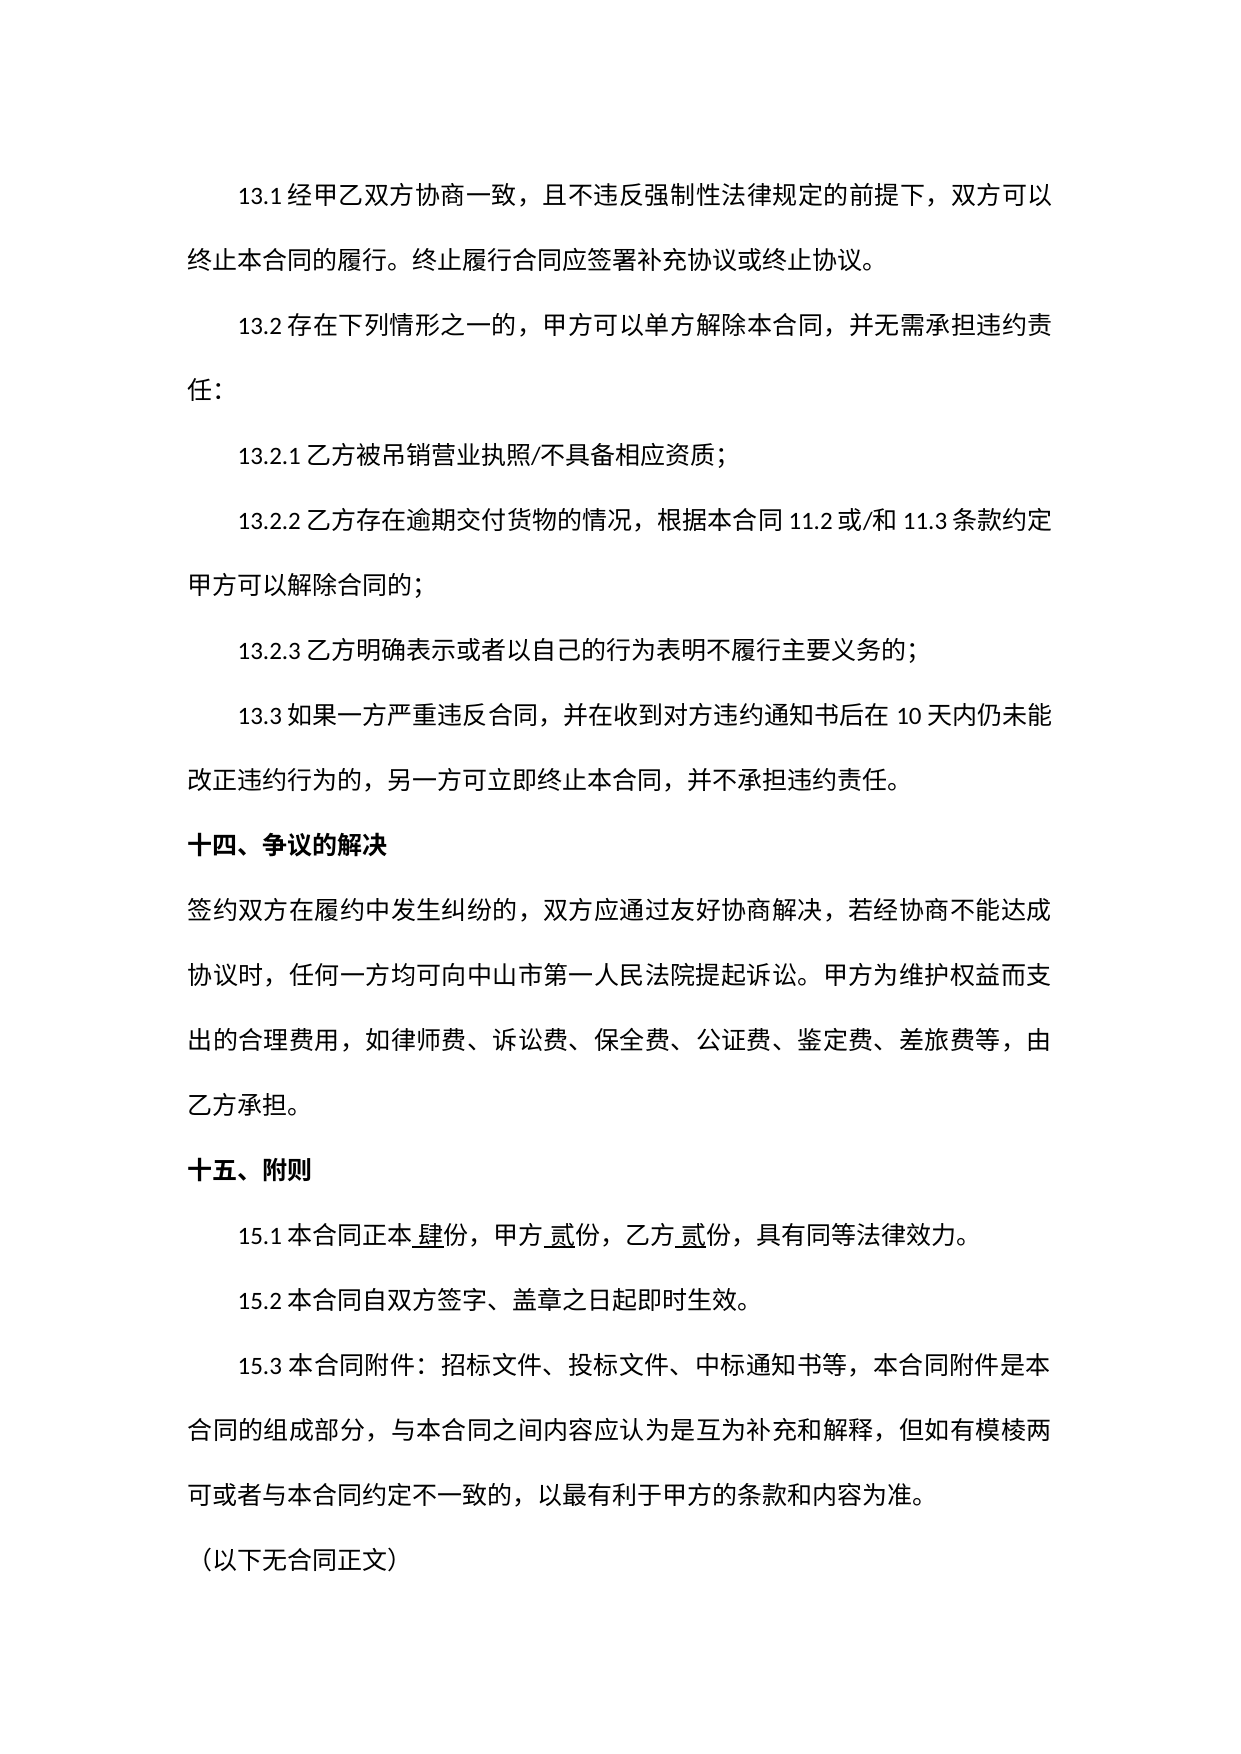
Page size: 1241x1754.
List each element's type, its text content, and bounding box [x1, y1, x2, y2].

text 13.2.3 乙方明确表示或者以自己的行为表明不履行主要义务的； [187, 617, 1053, 682]
text 13.2存在下列情形之一的，甲方可以单方解除本合同，并无需承担违约责任： [187, 292, 1053, 422]
text 十四、争议的解决 [187, 812, 1053, 877]
text 15.1本合同正本 肆份，甲方 贰份，乙方 贰份，具有同等法律效力。 [187, 1202, 1053, 1267]
text （以下无合同正文） [187, 1527, 1053, 1592]
text 签约双方在履约中发生纠纷的，双方应通过友好协商解决，若经协商不能达成协议时，任何一方均可向中山市第一人民法院提起诉讼。甲方为维护权益而支出的合理费用，如律师费、诉讼费、保全费、公证费、鉴定费、差旅费等，由乙方承担。 [187, 877, 1053, 1137]
text 十五、附则 [187, 1137, 1053, 1202]
text 15.3 本合同附件：招标文件、投标文件、中标通知书等，本合同附件是本合同的组成部分，与本合同之间内容应认为是互为补充和解释，但如有模棱两可或者与本合同约定不一致的，以最有利于甲方的条款和内容为准。 [187, 1332, 1053, 1527]
text 15.2 本合同自双方签字、盖章之日起即时生效。 [187, 1267, 1053, 1332]
text 13.2.2乙方存在逾期交付货物的情况，根据本合同11.2或/和11.3条款约定甲方可以解除合同的； [187, 487, 1053, 617]
text 13.3如果一方严重违反合同，并在收到对方违约通知书后在 10 天内仍未能改正违约行为的，另一方可立即终止本合同，并不承担违约责任。 [187, 682, 1053, 812]
text 13.2.1乙方被吊销营业执照/不具备相应资质； [187, 422, 1053, 487]
text 13.1经甲乙双方协商一致，且不违反强制性法律规定的前提下，双方可以终止本合同的履行。终止履行合同应签署补充协议或终止协议。 [187, 162, 1053, 292]
